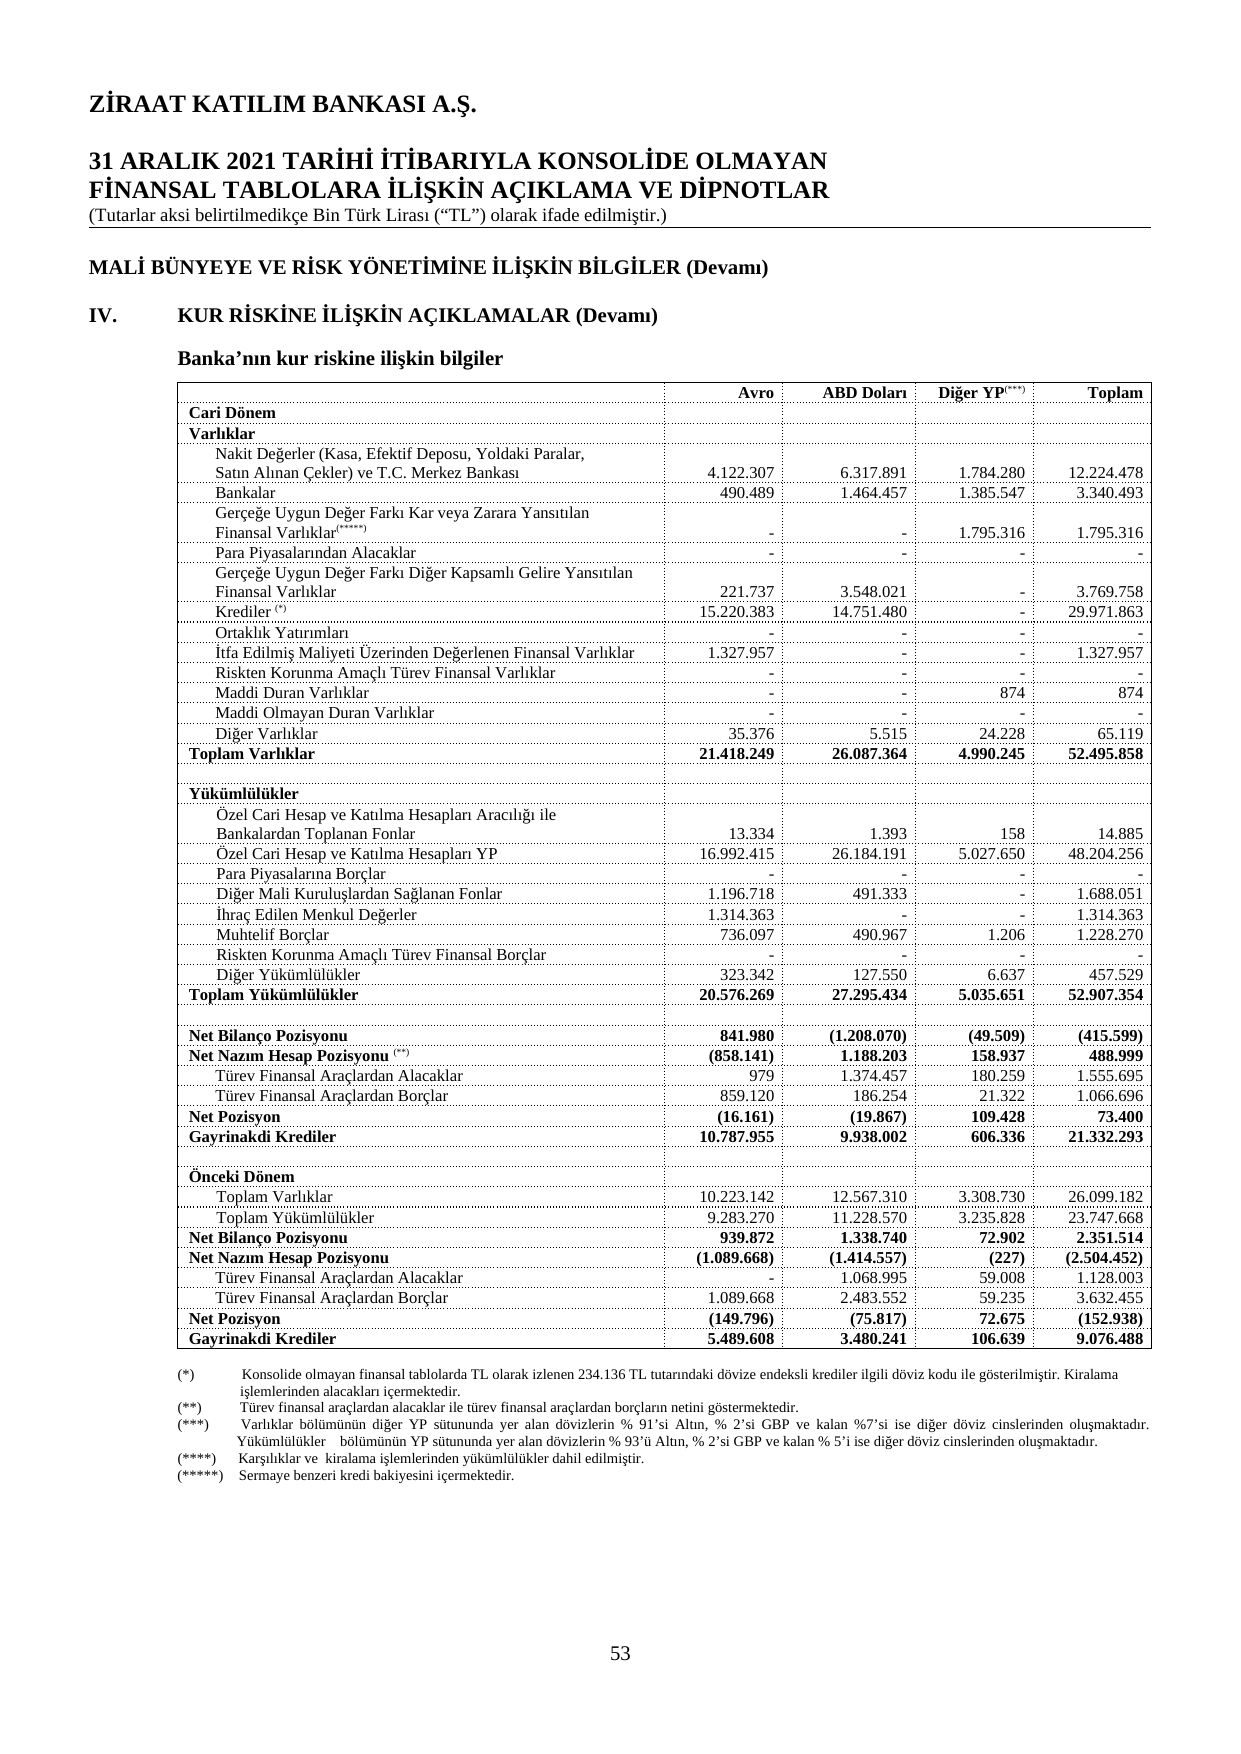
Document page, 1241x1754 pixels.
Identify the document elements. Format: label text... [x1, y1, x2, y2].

list (****) Karşılıklar ve kiralama işlemlerinden yükümlülükler dahil edilmiştir. [177, 1449, 1152, 1466]
text MALİ BÜNYEYE VE RİSK YÖNETİMİNE İLİŞKİN BİLGİLER (Devamı) [89, 255, 1152, 279]
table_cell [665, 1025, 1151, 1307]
text Banka’nın kur riskine ilişkin bilgiler [177, 346, 1152, 370]
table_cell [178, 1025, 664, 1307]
list (***) Varlıklar bölümünün diğer YP sütununda yer alan dövizlerin % 91’si Altın, % 2’si GBP ve kalan %7’si ise diğer döviz cinslerinden oluşmaktadır. Yükümlülükler bölümünün YP sütununda yer alan dövizlerin % 93’ü Altın, % 2’si GBP ve kalan % 5’i ise diğer döviz cinslerinden oluşmaktadır. [177, 1416, 1152, 1449]
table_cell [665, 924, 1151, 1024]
list (*****) Sermaye benzeri kredi bakiyesini içermektedir. [162, 1466, 1152, 1483]
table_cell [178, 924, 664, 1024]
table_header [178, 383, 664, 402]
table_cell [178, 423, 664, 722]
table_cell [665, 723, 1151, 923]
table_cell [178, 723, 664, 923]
text (*) Konsolide olmayan finansal tablolarda TL olarak izlenen 234.136 TL tutarındaki dövize endeksli krediler ilgili döviz kodu ile gösterilmiştir. Kiralama [177, 1366, 1152, 1382]
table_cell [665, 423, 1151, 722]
text IV. KUR RİSKİNE İLİŞKİN AÇIKLAMALAR (Devamı) [89, 303, 1152, 327]
text işlemlerinden alacakları içermektedir. [236, 1382, 1152, 1399]
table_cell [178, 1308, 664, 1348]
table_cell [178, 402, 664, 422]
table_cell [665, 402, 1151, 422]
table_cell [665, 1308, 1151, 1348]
list (**) Türev finansal araçlardan alacaklar ile türev finansal araçlardan borçların netini göstermektedir. [177, 1399, 1152, 1416]
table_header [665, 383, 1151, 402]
